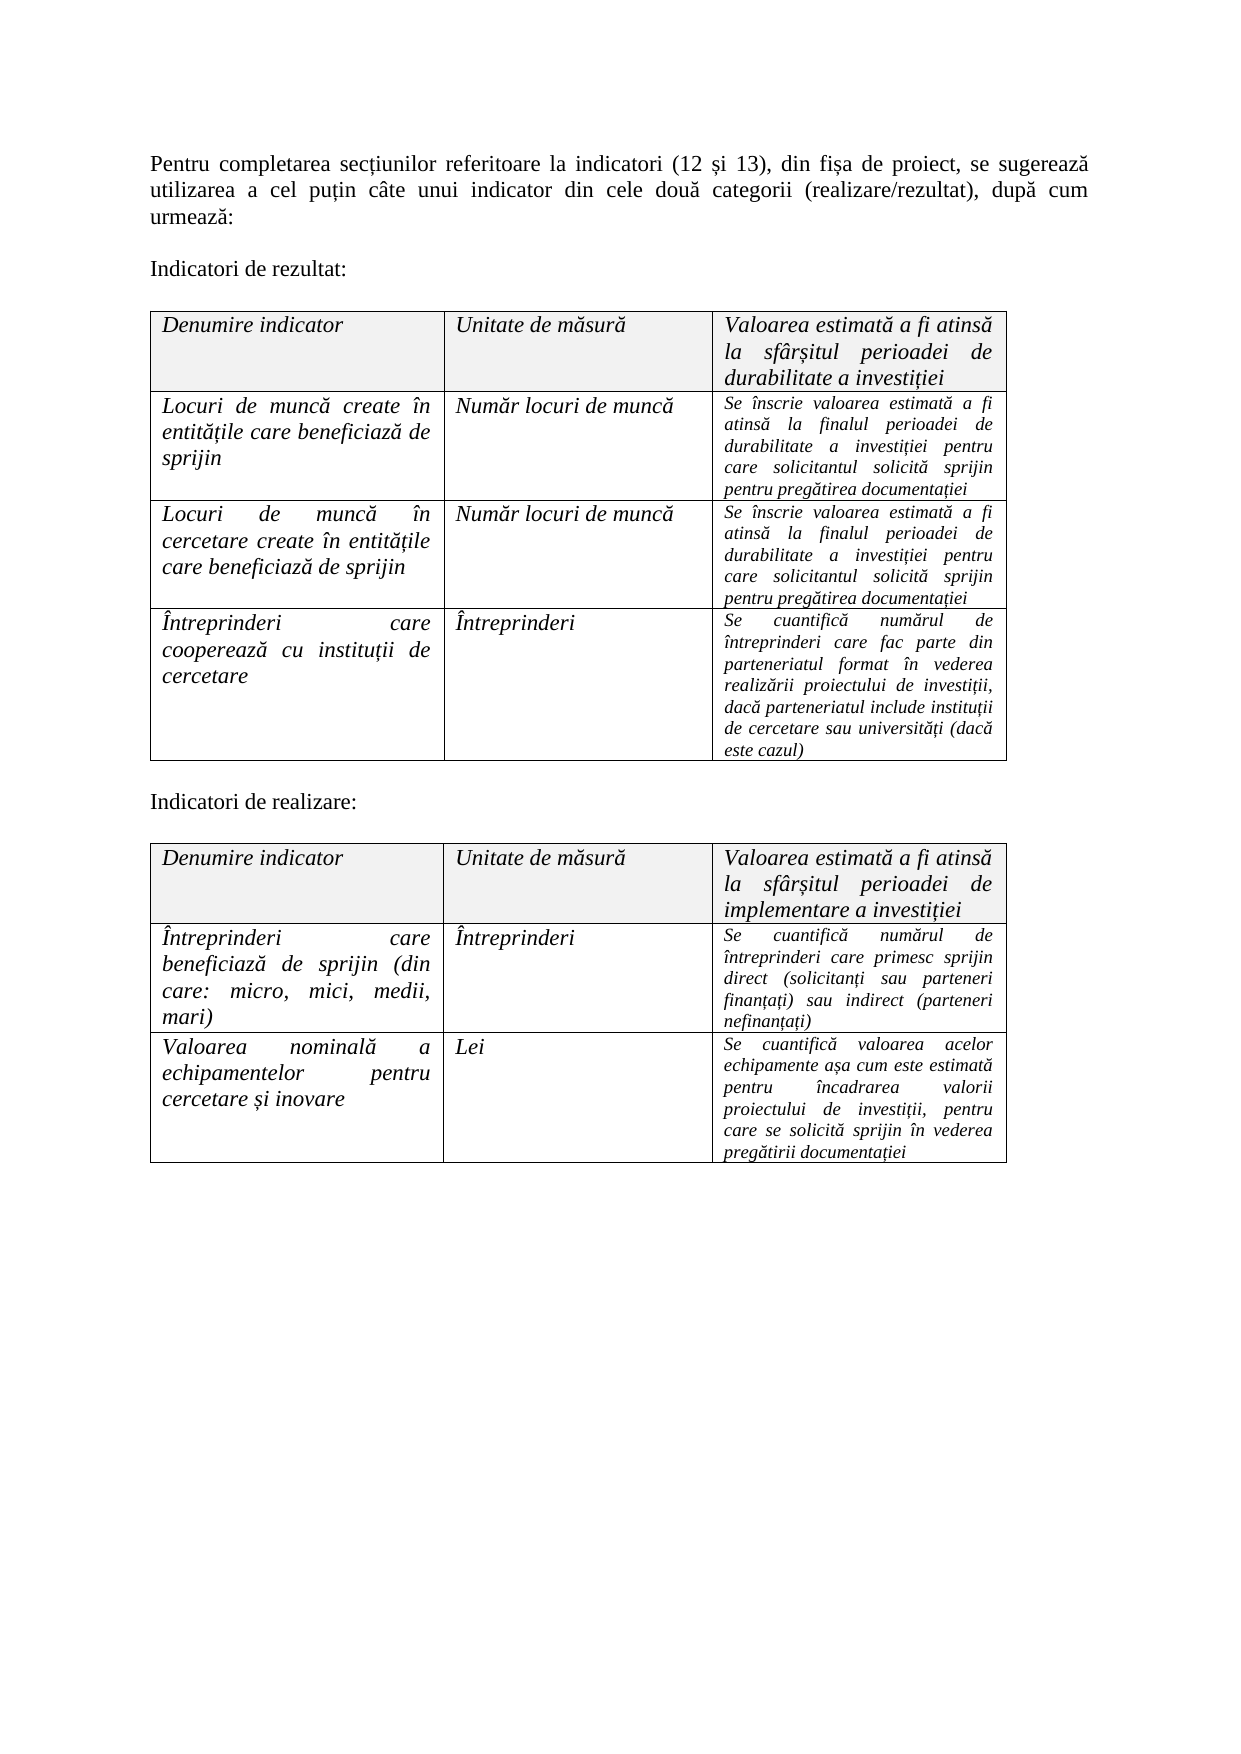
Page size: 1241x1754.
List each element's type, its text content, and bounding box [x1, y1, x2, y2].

table_cell Număr locuri de muncă [445, 501, 712, 608]
table_cell Se înscrie valoarea estimată a fi atinsă la finalul perioadei de durabilitate a investiției pentru care solicitantul solicită sprijin pentru pregătirea documentației [713, 501, 1006, 608]
table_cell Întreprinderi [444, 924, 712, 1032]
table_cell Întreprinderi [445, 609, 712, 760]
table_cell Se înscrie valoarea estimată a fi atinsă la finalul perioadei de durabilitate a investiției pentru care solicitantul solicită sprijin pentru pregătirea documentației [713, 392, 1006, 499]
table_header Denumire indicator [151, 312, 444, 391]
text Indicatori de realizare: [150, 788, 1090, 814]
table_cell Întreprinderi care beneficiază de sprijin (din care: micro, mici, medii, mari) [151, 924, 443, 1032]
table_cell Lei [444, 1033, 712, 1162]
table_cell Se cuantifică numărul de întreprinderi care primesc sprijin direct (solicitanți sau parteneri finanțați) sau indirect (parteneri nefinanțați) [713, 924, 1006, 1032]
table_header Unitate de măsură [445, 312, 712, 391]
table_cell Se cuantifică numărul de întreprinderi care fac parte din parteneriatul format în vederea realizării proiectului de investiții, dacă parteneriatul include instituții de cercetare sau universități (dacă este cazul) [713, 609, 1006, 760]
table_cell Locuri de muncă create în entitățile care beneficiază de sprijin [151, 392, 444, 499]
table_cell Valoarea nominală a echipamentelor pentru cercetare și inovare [151, 1033, 443, 1162]
table_cell Locuri de muncă în cercetare create în entitățile care beneficiază de sprijin [151, 501, 444, 608]
table_header Valoarea estimată a fi atinsă la sfârșitul perioadei de durabilitate a investiției [713, 312, 1006, 391]
table_cell Se cuantifică valoarea acelor echipamente așa cum este estimată pentru încadrarea valorii proiectului de investiții, pentru care se solicită sprijin în vederea pregătirii documentației [713, 1033, 1006, 1162]
table_cell Întreprinderi care cooperează cu instituții de cercetare [151, 609, 444, 760]
table_header Unitate de măsură [444, 844, 712, 923]
table_header Denumire indicator [151, 844, 443, 923]
table_cell Număr locuri de muncă [445, 392, 712, 499]
table_header Valoarea estimată a fi atinsă la sfârșitul perioadei de implementare a investiției [713, 844, 1006, 923]
text Pentru completarea secțiunilor referitoare la indicatori (12 și 13), din fișa de proiect, se sugerează utilizarea a cel puțin câte unui indicator din cele două categorii (realizare/rezultat), după cum urmează: [150, 150, 1090, 229]
text Indicatori de rezultat: [150, 255, 1090, 282]
